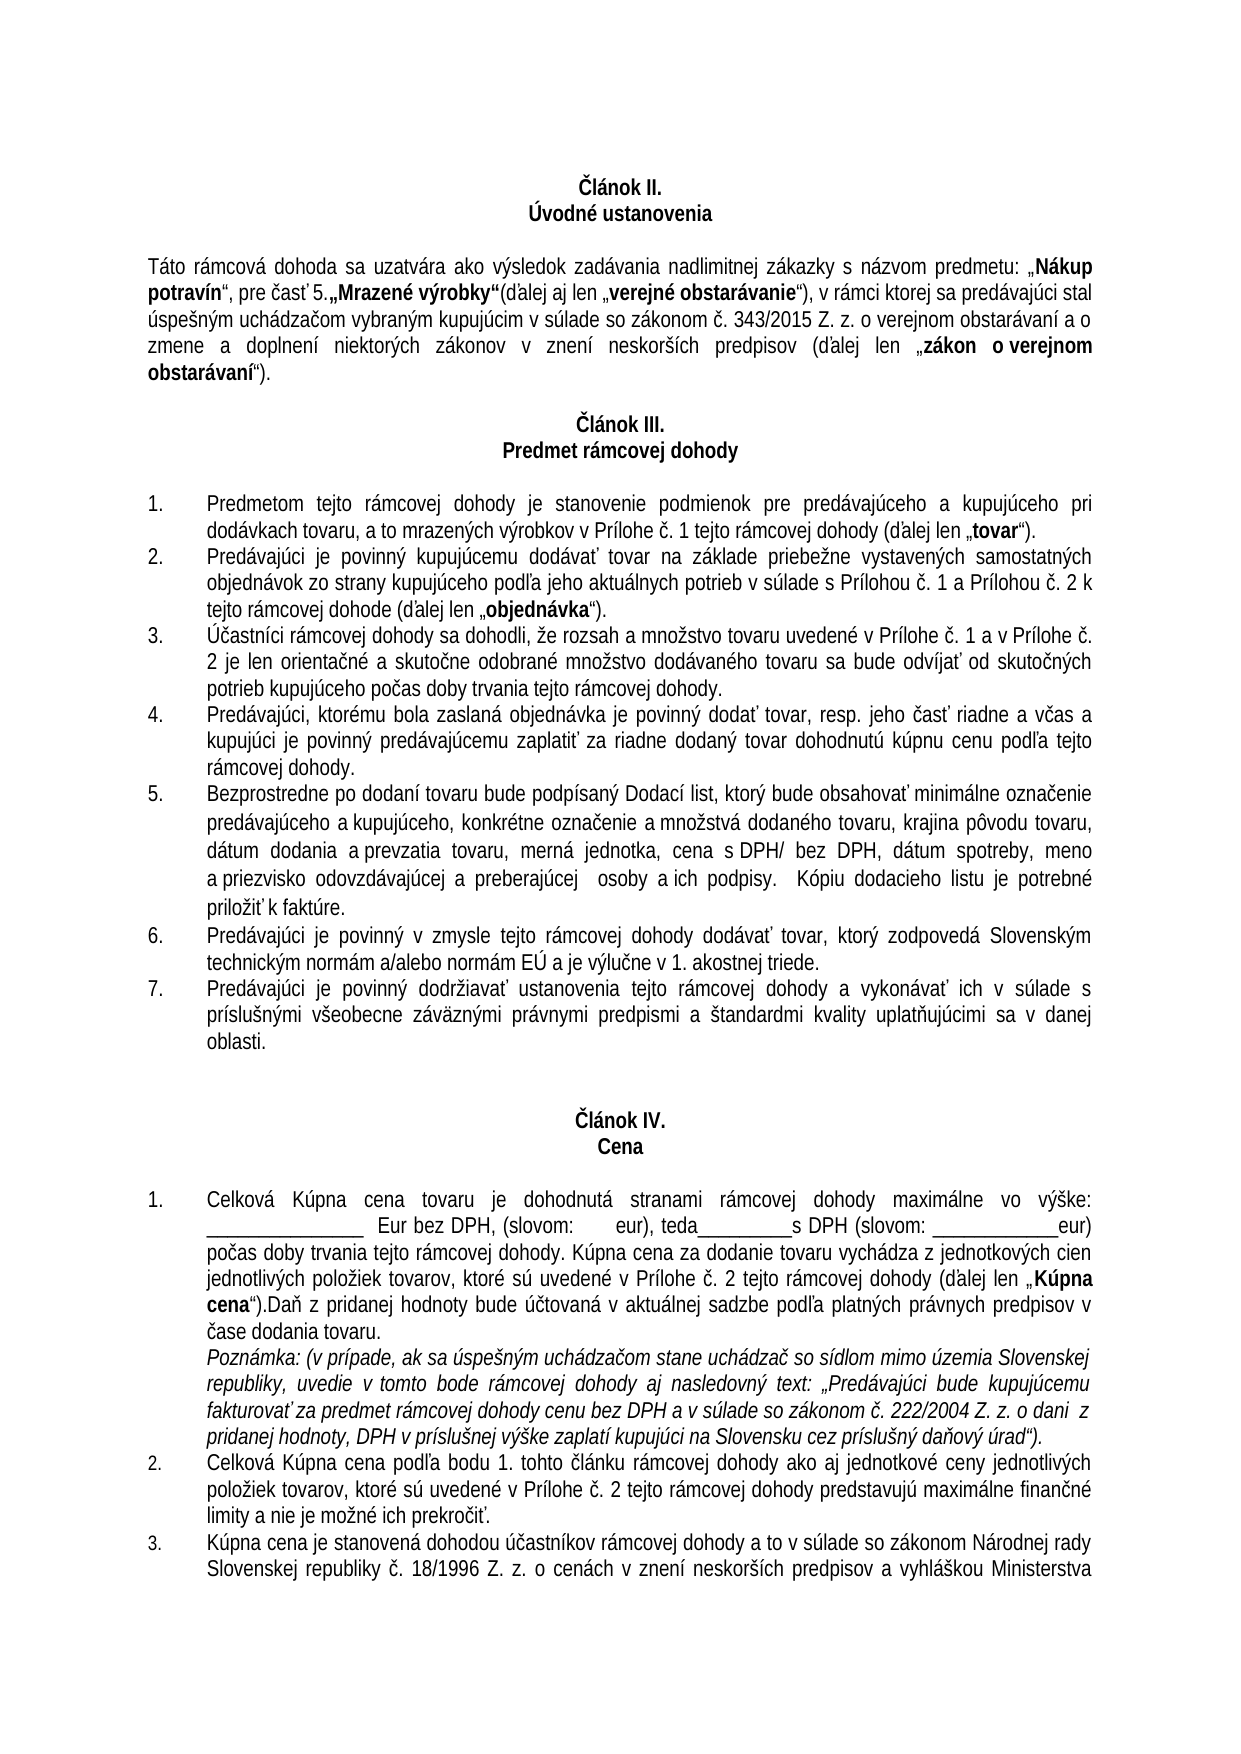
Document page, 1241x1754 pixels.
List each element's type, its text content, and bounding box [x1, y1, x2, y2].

text 5. Bezprostredne po dodaní tovaru bude podpísaný Dodací list, ktorý bude obsahovať minimálne označenie predávajúceho a kupujúceho, konkrétne označenie a množstvá dodaného tovaru, krajina pôvodu tovaru, dátum dodania a prevzatia tovaru, merná jednotka, cena s DPH/ bez DPH, dátum spotreby, meno a priezvisko odovzdávajúcej a preberajúcej osoby a ich podpisy. Kópiu dodacieho listu je potrebné priložiť k faktúre. [148, 780, 1093, 920]
list Poznámka: (v prípade, ak sa úspešným uchádzačom stane uchádzač so sídlom mimo územia Slovenskej republiky, uvedie v tomto bode rámcovej dohody aj nasledovný text: „Predávajúci bude kupujúcemu fakturovať za predmet rámcovej dohody cenu bez DPH a v súlade so zákonom č. 222/2004 Z. z. o dani z pridanej hodnoty, DPH v príslušnej výške zaplatí kupujúci na Slovensku cez príslušný daňový úrad“). [207, 1344, 1093, 1449]
list Celková Kúpna cena podľa bodu 1. tohto článku rámcovej dohody ako aj jednotkové ceny jednotlivých položiek tovarov, ktoré sú uvedené v Prílohe č. 2 tejto rámcovej dohody predstavujú maximálne finančné limity a nie je možné ich prekročiť. [148, 1449, 1093, 1528]
text 7. Predávajúci je povinný dodržiavať ustanovenia tejto rámcovej dohody a vykonávať ich v súlade s príslušnými všeobecne záväznými právnymi predpismi a štandardmi kvality uplatňujúcimi sa v danej oblasti. [148, 975, 1093, 1054]
text Úvodné ustanovenia [148, 200, 1093, 227]
text 4. Predávajúci, ktorému bola zaslaná objednávka je povinný dodať tovar, resp. jeho časť riadne a včas a kupujúci je povinný predávajúcemu zaplatiť za riadne dodaný tovar dohodnutú kúpnu cenu podľa tejto rámcovej dohody. [148, 701, 1093, 780]
text Táto rámcová dohoda sa uzatvára ako výsledok zadávania nadlimitnej zákazky s názvom predmetu: „Nákup potravín“, pre časť 5.„Mrazené výrobky“(ďalej aj len „verejné obstarávanie“), v rámci ktorej sa predávajúci stal úspešným uchádzačom vybraným kupujúcim v súlade so zákonom č. 343/2015 Z. z. o verejnom obstarávaní a o zmene a doplnení niektorých zákonov v znení neskorších predpisov (ďalej len „zákon o verejnom obstarávaní“). [148, 253, 1093, 385]
text Cena [148, 1133, 1093, 1159]
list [148, 1528, 1093, 1581]
text Článok IV. [148, 1107, 1093, 1133]
text 2. Predávajúci je povinný kupujúcemu dodávať tovar na základe priebežne vystavených samostatných objednávok zo strany kupujúceho podľa jeho aktuálnych potrieb v súlade s Prílohou č. 1 a Prílohou č. 2 k tejto rámcovej dohode (ďalej len „objednávka“). [148, 543, 1093, 622]
text 1. Predmetom tejto rámcovej dohody je stanovenie podmienok pre predávajúceho a kupujúceho pri dodávkach tovaru, a to mrazených výrobkov v Prílohe č. 1 tejto rámcovej dohody (ďalej len „tovar“). [148, 490, 1093, 543]
text Predmet rámcovej dohody [148, 437, 1093, 464]
text Článok III. [148, 411, 1093, 437]
text 3. Účastníci rámcovej dohody sa dohodli, že rozsah a množstvo tovaru uvedené v Prílohe č. 1 a v Prílohe č. 2 je len orientačné a skutočne odobrané množstvo dodávaného tovaru sa bude odvíjať od skutočných potrieb kupujúceho počas doby trvania tejto rámcovej dohody. [148, 622, 1093, 701]
text Článok II. [148, 174, 1093, 200]
list Celková Kúpna cena tovaru je dohodnutá stranami rámcovej dohody maximálne vo výške: _______________ Eur bez DPH, (slovom: eur), teda_________s DPH (slovom: ____________eur) počas doby trvania tejto rámcovej dohody. Kúpna cena za dodanie tovaru vychádza z jednotkových cien jednotlivých položiek tovarov, ktoré sú uvedené v Prílohe č. 2 tejto rámcovej dohody (ďalej len „Kúpna cena“).Daň z pridanej hodnoty bude účtovaná v aktuálnej sadzbe podľa platných právnych predpisov v čase dodania tovaru. [148, 1186, 1093, 1344]
text 6. Predávajúci je povinný v zmysle tejto rámcovej dohody dodávať tovar, ktorý zodpovedá Slovenským technickým normám a/alebo normám EÚ a je výlučne v 1. akostnej triede. [148, 922, 1093, 975]
